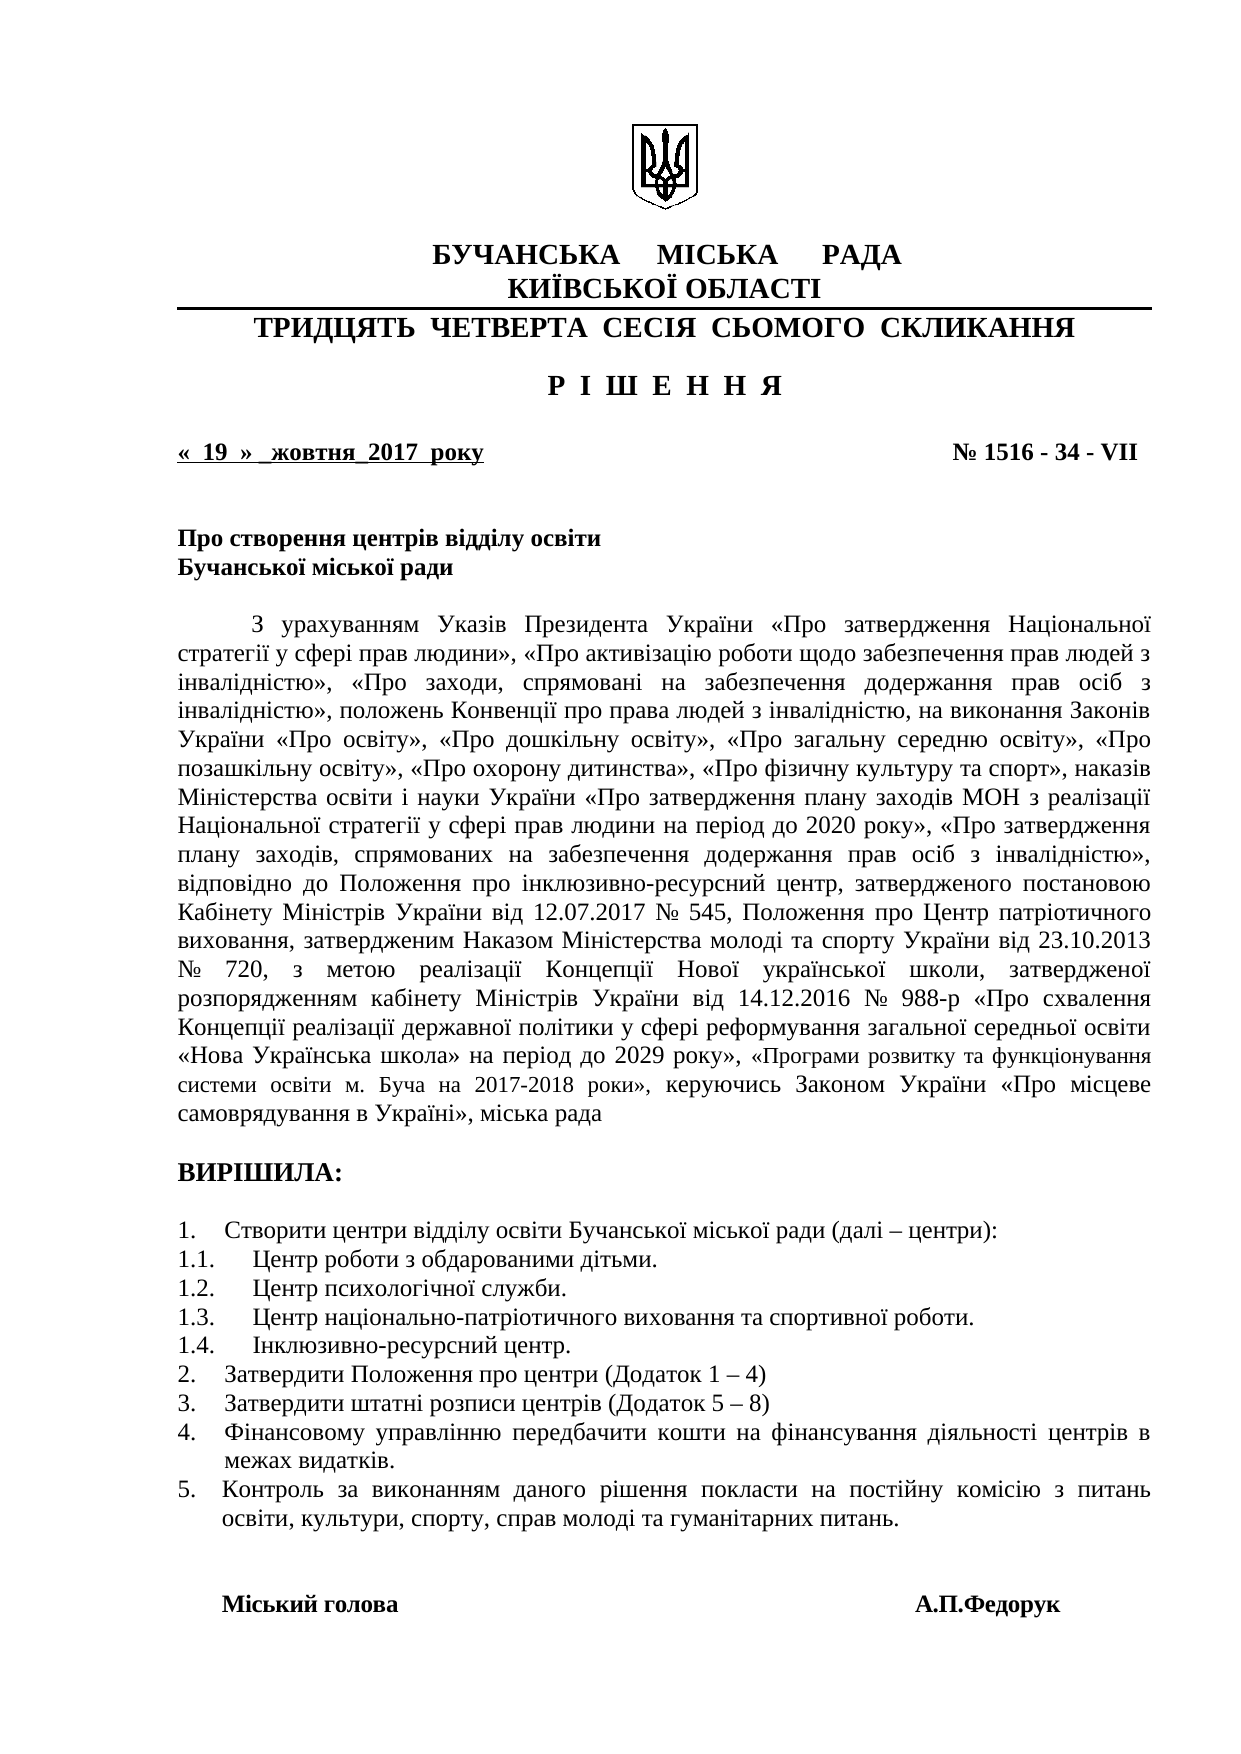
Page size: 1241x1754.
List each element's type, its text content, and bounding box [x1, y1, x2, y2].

text З урахуванням Указів Президента України «Про затвердження Національної стратегії у сфері прав людини», «Про активізацію роботи щодо забезпечення прав людей з інвалідністю», «Про заходи, спрямовані на забезпечення додержання прав осіб з інвалідністю», положень Конвенції про права людей з інвалідністю, на виконання Законів України «Про освіту», «Про дошкільну освіту», «Про загальну середню освіту», «Про позашкільну освіту», «Про охорону дитинства», «Про фізичну культуру та спорт», наказів Міністерства освіти і науки України «Про затвердження плану заходів МОН з реалізації Національної стратегії у сфері прав людини на період до 2020 року», «Про затвердження плану заходів, спрямованих на забезпечення додержання прав осіб з інвалідністю», відповідно до Положення про інклюзивно-ресурсний центр, затвердженого постановою Кабінету Міністрів України від 12.07.2017 № 545, Положення про Центр патріотичного виховання, затвердженим Наказом Міністерства молоді та спорту України від 23.10.2013 № 720, з метою реалізації Концепції Нової української школи, затвердженої розпорядженням кабінету Міністрів України від 14.12.2016 № 988-р «Про схвалення Концепції реалізації державної політики у сфері реформування загальної середньої освіти «Нова Українська школа» на період до 2029 року», «Програми розвитку та функціонування системи освіти м. на 2017-2018 роки», керуючись Законом України «Про місцеве самоврядування в Україні», міська рада [177, 609, 1152, 1127]
subtitle КИЇВСЬКОЇ ОБЛАСТІ [177, 271, 1152, 307]
list Центр роботи з обдарованими дітьми. [177, 1244, 1152, 1273]
text Про створення центрів відділу освіти [177, 523, 1152, 552]
subtitle Р І Ш Е Н Н Я [177, 368, 1152, 402]
list Центр психологічної служби. [177, 1273, 1152, 1302]
text БУЧАНСЬКА МІСЬКА РАДА [183, 237, 1152, 271]
text ВИРІШИЛА: [177, 1156, 1152, 1187]
text « 19 » _жовтня_2017 року № 1516 - 34 - VII [177, 437, 1152, 466]
list Центр національно-патріотичного виховання та спортивної роботи. [177, 1302, 1152, 1331]
list Створити центри відділу освіти нської міської ради (далі – центри): [177, 1216, 1152, 1244]
list Затвердити штатні розписи центрів (Додаток 5 – 8) [177, 1388, 1152, 1417]
list Фінансовому управлінню передбачити кошти на фінансування діяльності центрів в межах видатків. [177, 1417, 1152, 1474]
list Міський голова А.П.Федорук [222, 1589, 1152, 1618]
text нської міської ради [177, 552, 1152, 581]
list Контроль за виконанням даного рішення покласти на постійну комісію з питань освіти, культури, спорту, справ молоді та гуманітарних питань. [177, 1474, 1152, 1532]
subtitle ТРИДЦЯТЬ ЧЕТВЕРТА СЕСІЯ СЬОМОГО СКЛИКАННЯ [177, 310, 1152, 343]
list Інклюзивно-ресурсний центр. [177, 1331, 1152, 1359]
list Затвердити Положення про центри (Додаток 1 – 4) [177, 1359, 1152, 1388]
